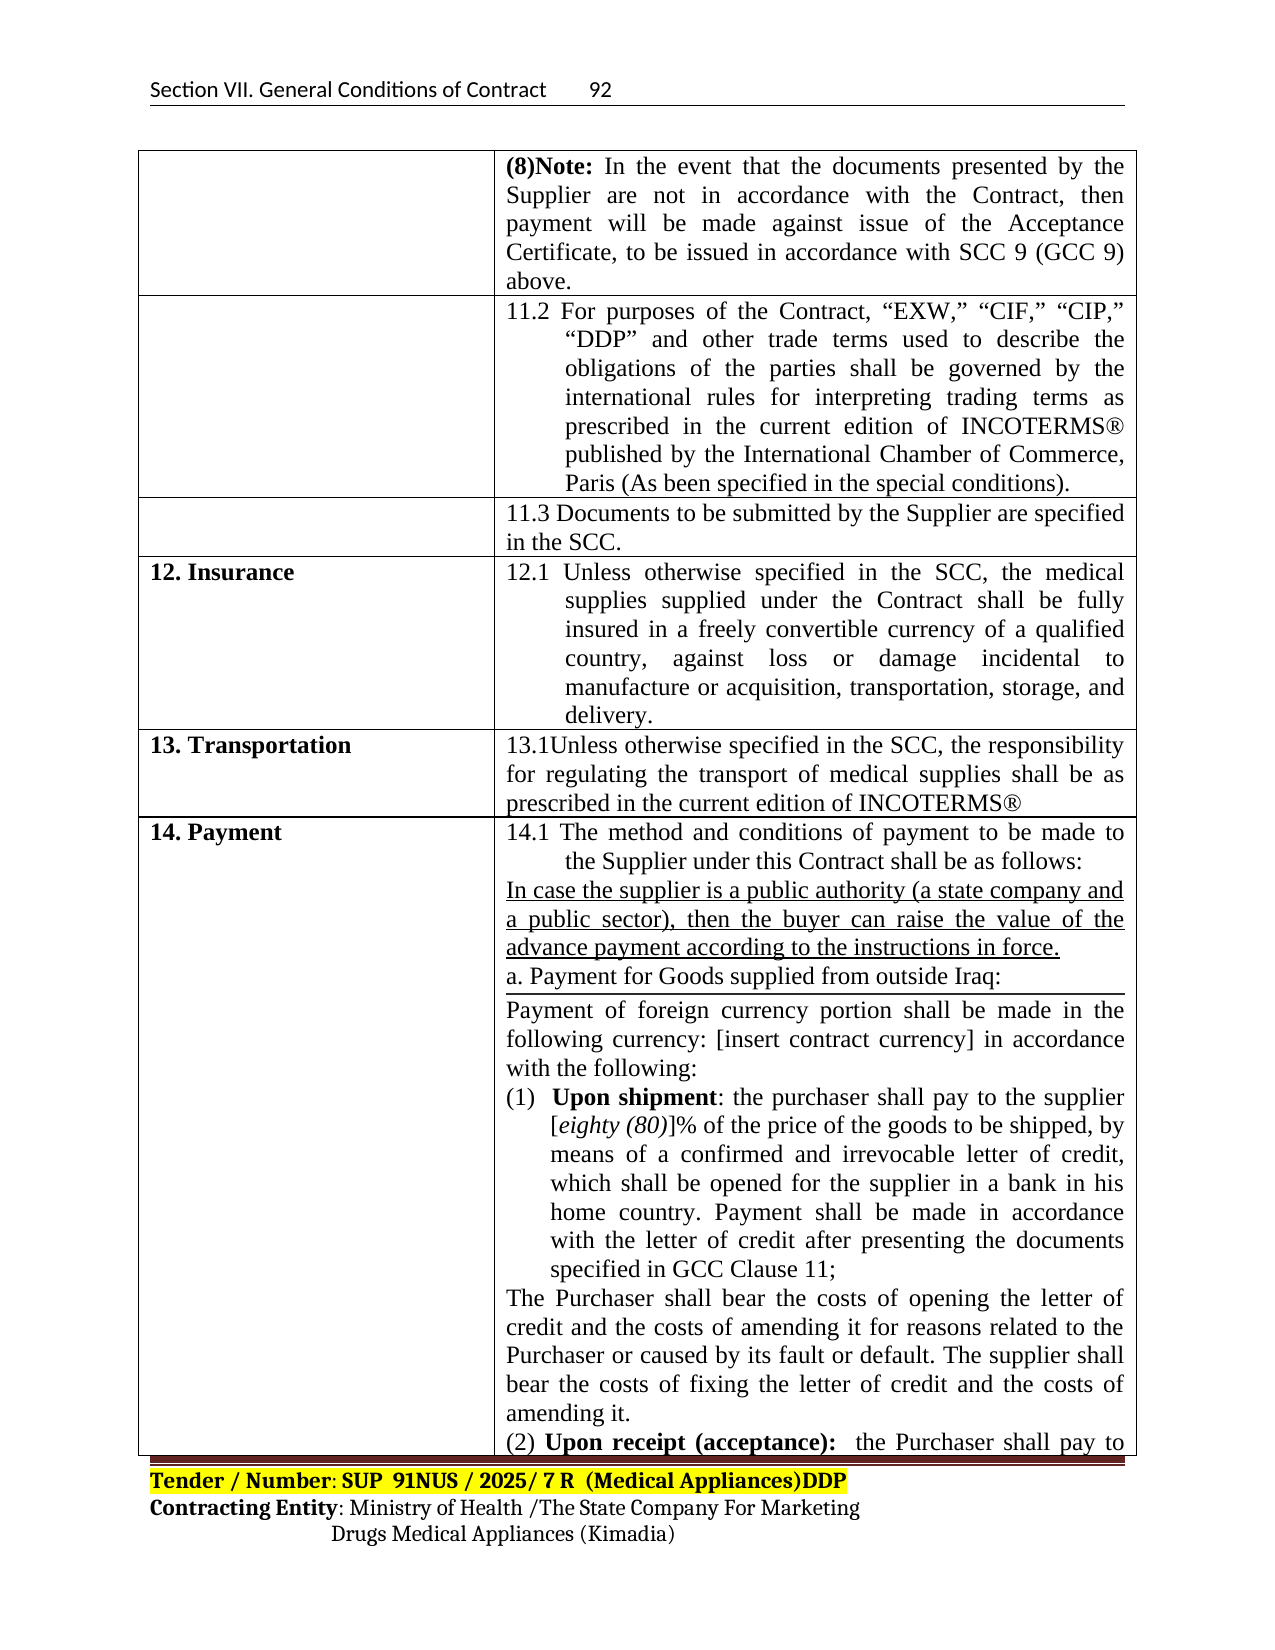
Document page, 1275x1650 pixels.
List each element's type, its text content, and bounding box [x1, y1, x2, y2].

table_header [495, 151, 1136, 295]
table_cell 13. Transportation [139, 730, 494, 816]
table_cell 12. Insurance [139, 557, 494, 729]
table_cell [139, 498, 494, 556]
table_cell [139, 296, 494, 497]
table_cell 12.1 Unless otherwise specified in the SCC, the medical supplies supplied under the Contract shall be fully insured in a freely convertible currency of a qualified country, against loss or damage incidental to manufacture or acquisition, transportation, storage, and delivery. [495, 557, 1136, 729]
table_cell 11.2 For purposes of the Contract, “EXW,” “CIF,” “CIP,” “DDP” and other trade terms used to describe the obligations of the parties shall be governed by the international rules for interpreting trading terms as prescribed in the current edition of INCOTERMS® published by the International Chamber of Commerce, Paris (As been specified in the special conditions). [495, 296, 1136, 497]
table_cell 11.3 Documents to be submitted by the Supplier are specified in the SCC. [495, 498, 1136, 556]
table_cell 14. Payment [139, 818, 494, 1455]
table_header [139, 151, 494, 295]
table_cell 13.1Unless otherwise specified in the SCC, the responsibility for regulating the transport of medical supplies shall be as prescribed in the current edition of INCOTERMS® [495, 730, 1136, 816]
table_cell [495, 818, 1136, 1455]
